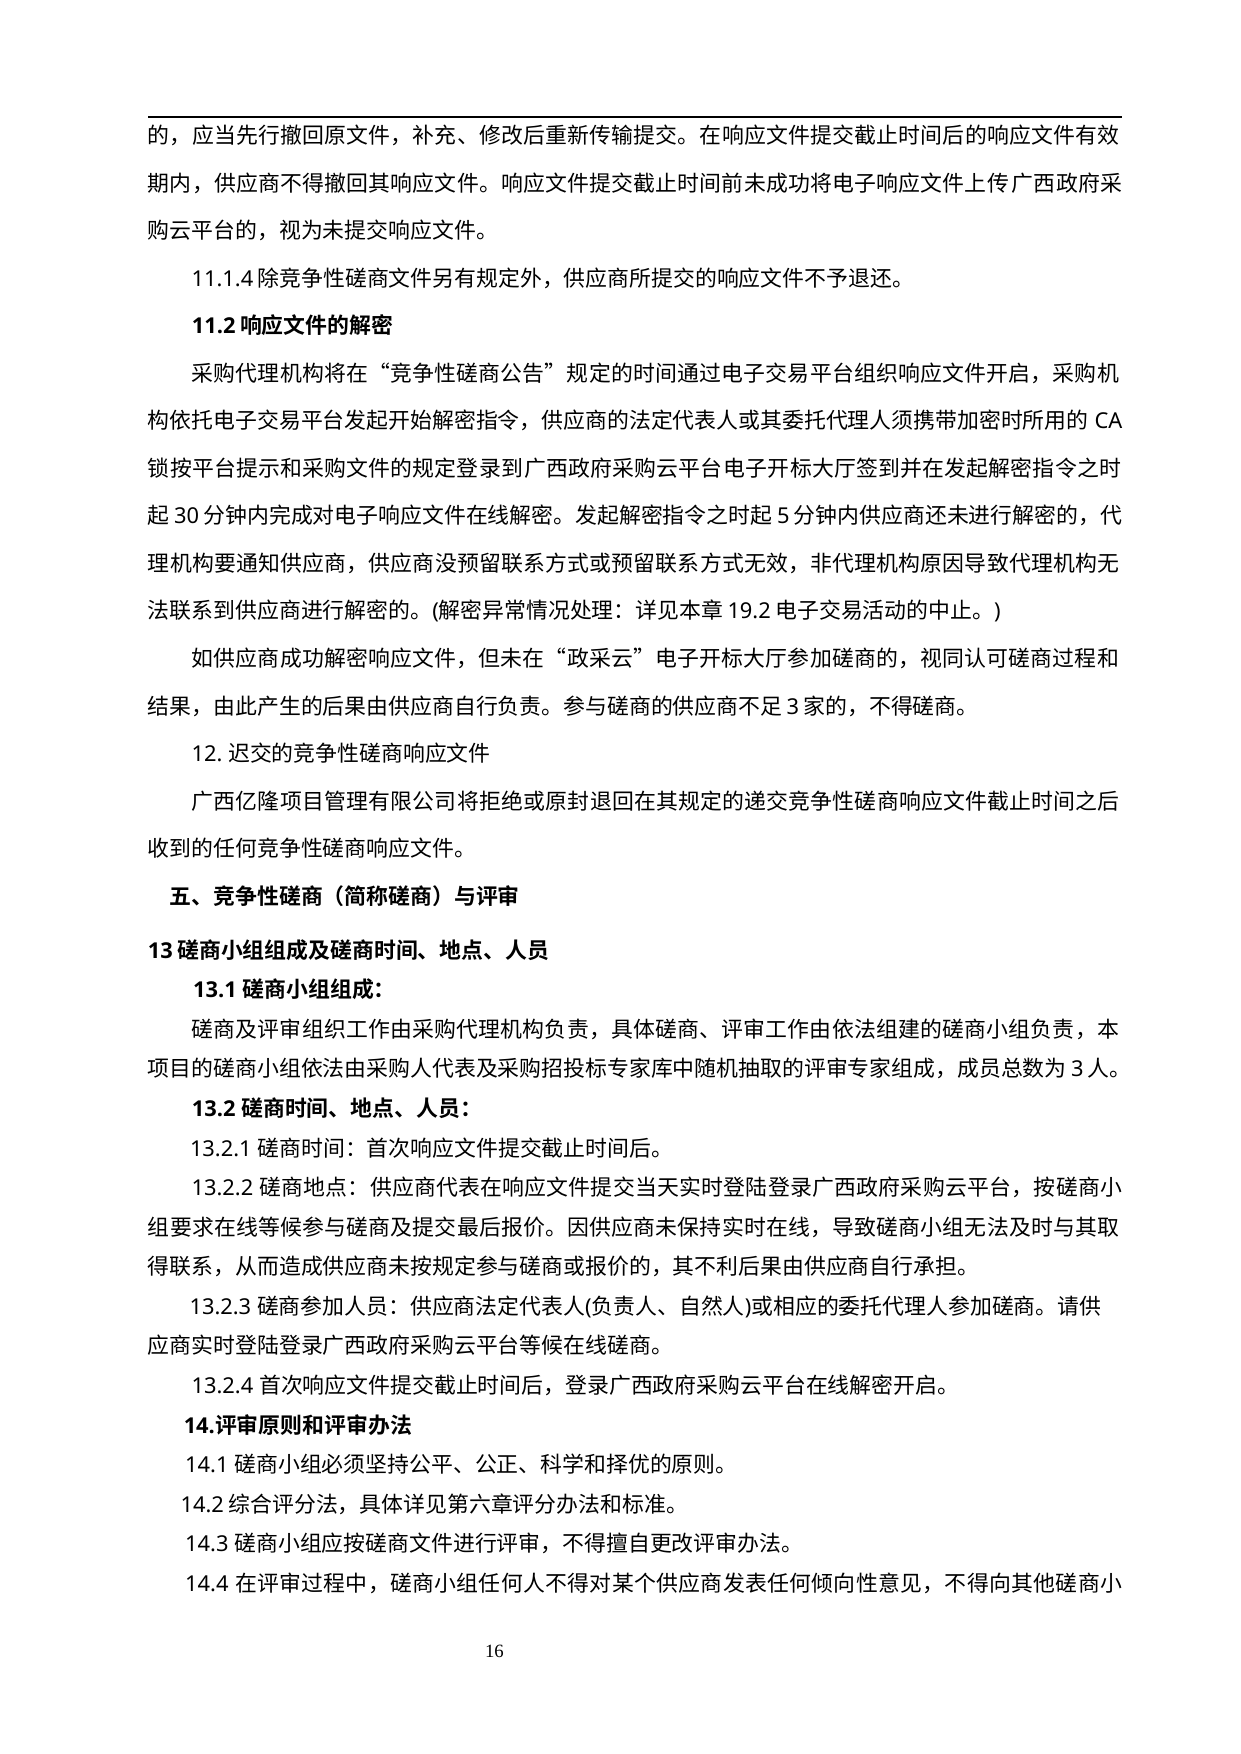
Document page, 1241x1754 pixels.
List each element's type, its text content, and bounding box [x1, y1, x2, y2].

text 13.2.3 磋商参加人员：供应商法定代表人(负责人、自然人)或相应的委托代理人参加磋商。请供 [189, 1283, 1122, 1322]
text 五、竞争性磋商（简称磋商）与评审 [148, 879, 1122, 911]
text 12. 迟交的竞争性磋商响应文件 [148, 736, 1122, 768]
text 13.2 磋商时间、地点、人员： [148, 1085, 1122, 1124]
text 11.1.4除竞争性磋商文件另有规定外，供应商所提交的响应文件不予退还。 [148, 261, 1122, 292]
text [148, 118, 1122, 245]
text 13.2.2 磋商地点：供应商代表在响应文件提交当天实时登陆登录广西政府采购云平台，按磋商小组要求在线等候参与磋商及提交最后报价。因供应商未保持实时在线，导致磋商小组无法及时与其取得联系，从而造成供应商未按规定参与磋商或报价的，其不利后果由供应商自行承担。 [148, 1164, 1122, 1283]
text 采购代理机构将在“竞争性磋商公告”规定的时间通过电子交易平台组织响应文件开启，采购机构依托电子交易平台发起开始解密指令，供应商的法定代表人或其委托代理人须携带加密时所用的CA锁按平台提示和采购文件的规定登录到广西政府采购云平台电子开标大厅签到并在发起解密指令之时起30分钟内完成对电子响应文件在线解密。发起解密指令之时起5分钟内供应商还未进行解密的，代理机构要通知供应商，供应商没预留联系方式或预留联系方式无效，非代理机构原因导致代理机构无法联系到供应商进行解密的。(解密异常情况处理：详见本章19.2电子交易活动的中止。) [148, 356, 1122, 625]
text 14.评审原则和评审办法 [183, 1401, 1122, 1441]
text 13.2.4 首次响应文件提交截止时间后，登录广西政府采购云平台在线解密开启。 [148, 1362, 1122, 1401]
text 磋商及评审组织工作由采购代理机构负责，具体磋商、评审工作由依法组建的磋商小组负责，本项目的磋商小组依法由采购人代表及采购招投标专家库中随机抽取的评审专家组成，成员总数为3人。 [148, 1006, 1122, 1085]
text 13.1 磋商小组组成： [148, 966, 1122, 1006]
text 13磋商小组组成及磋商时间、地点、人员 [148, 926, 1122, 966]
text 如供应商成功解密响应文件，但未在“政采云”电子开标大厅参加磋商的，视同认可磋商过程和结果，由此产生的后果由供应商自行负责。参与磋商的供应商不足3家的，不得磋商。 [148, 641, 1122, 720]
text 14.1 磋商小组必须坚持公平、公正、科学和择优的原则。 [148, 1441, 1122, 1481]
text 14.3 磋商小组应按磋商文件进行评审，不得擅自更改评审办法。 [148, 1520, 1122, 1560]
text 14.2综合评分法，具体详见第六章评分办法和标准。 [148, 1481, 1122, 1520]
text 应商实时登陆登录广西政府采购云平台等候在线磋商。 [148, 1322, 1122, 1362]
text 13.2.1 磋商时间：首次响应文件提交截止时间后。 [179, 1124, 1122, 1164]
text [148, 1560, 1122, 1599]
text 广西亿隆项目管理有限公司将拒绝或原封退回在其规定的递交竞争性磋商响应文件截止时间之后收到的任何竞争性磋商响应文件。 [148, 784, 1122, 863]
text 11.2响应文件的解密 [148, 308, 1122, 340]
